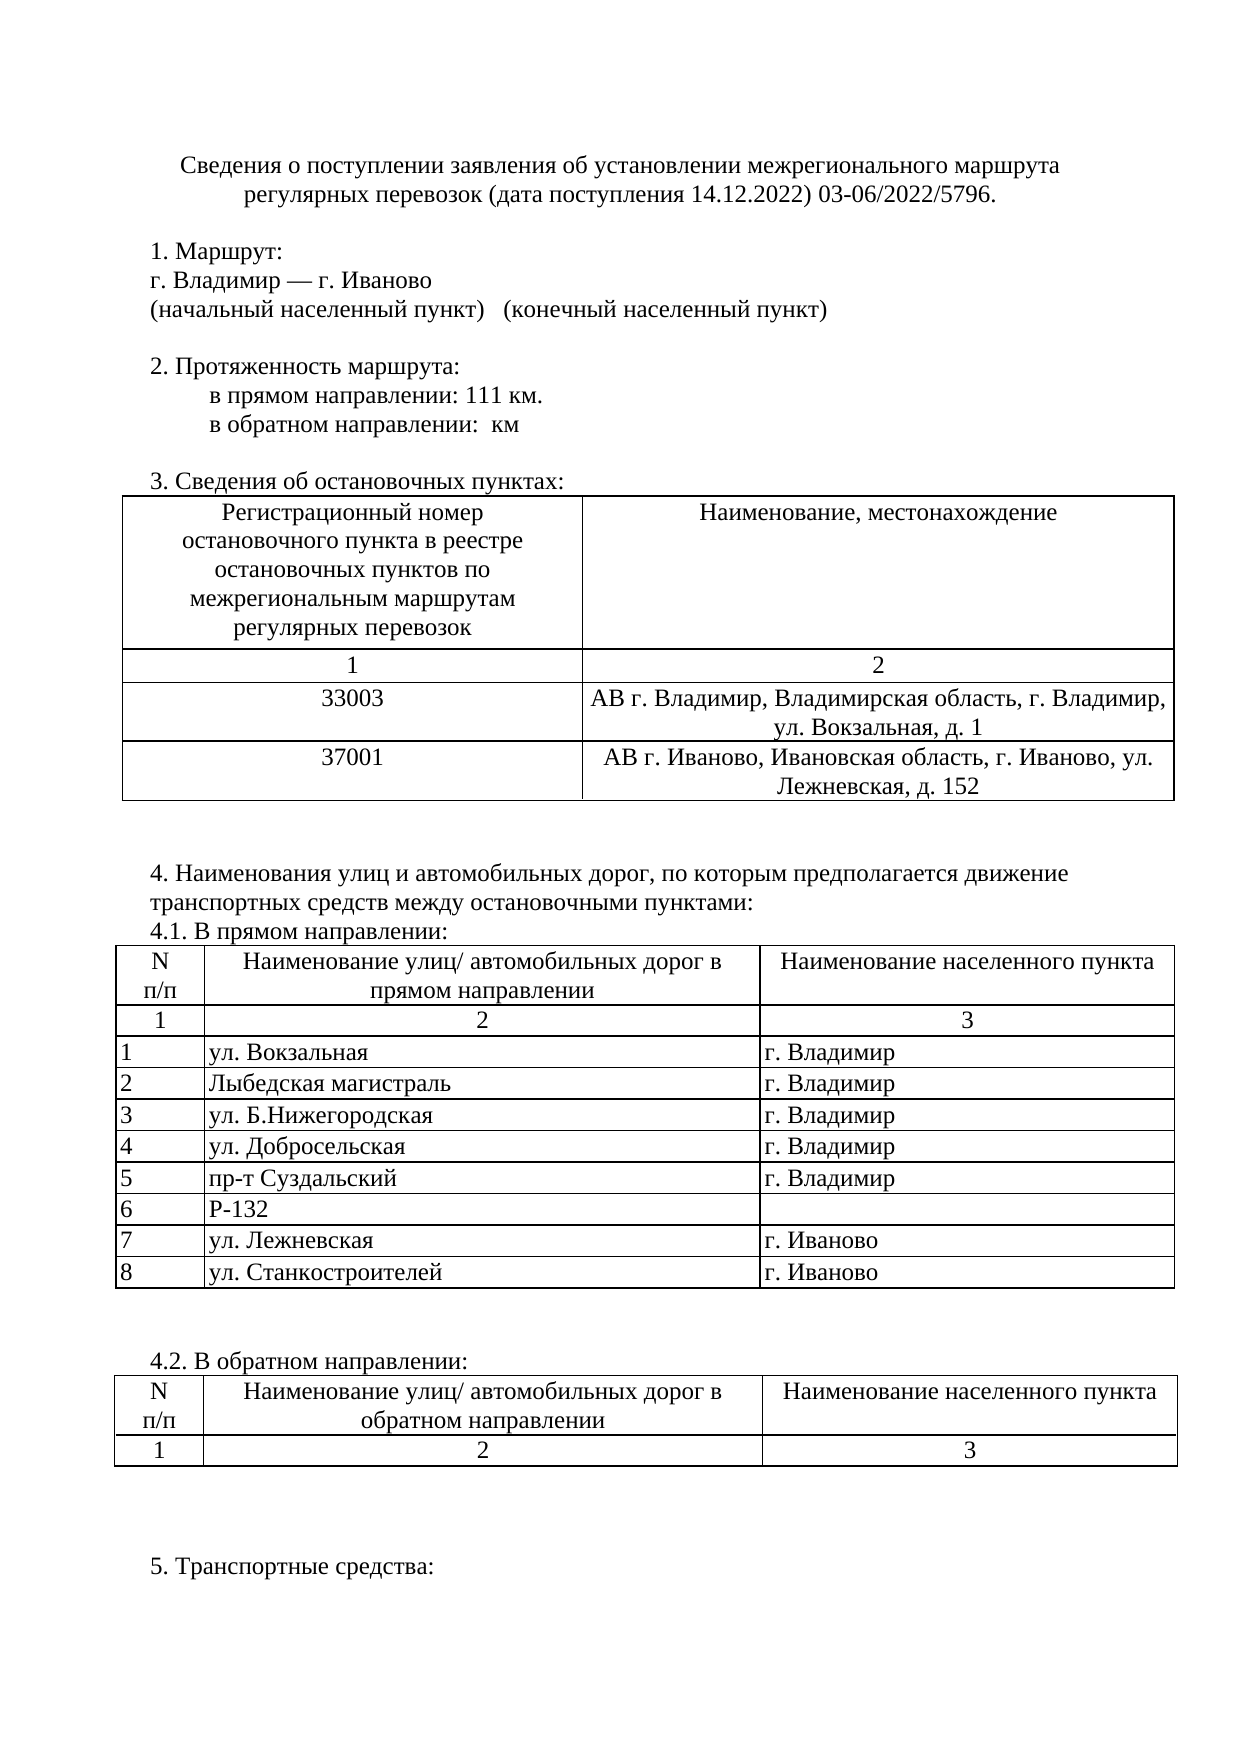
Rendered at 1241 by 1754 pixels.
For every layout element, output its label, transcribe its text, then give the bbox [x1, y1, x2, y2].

table_cell АВ г. Владимир, Владимирская область, г. Владимир, ул. Вокзальная, д. 1 [583, 683, 1173, 740]
table_cell 1 [117, 1006, 204, 1035]
text 2. Протяженность маршрута: [150, 351, 1090, 380]
table_cell 6 [117, 1194, 204, 1224]
table_cell г. Владимир [761, 1100, 1174, 1130]
table_cell г. Иваново [761, 1257, 1174, 1287]
table_cell пр-т Суздальский [205, 1163, 759, 1193]
table_cell 3 [761, 1006, 1174, 1035]
table_cell [761, 1194, 1174, 1224]
table_cell 7 [117, 1226, 204, 1256]
table_header Регистрационный номер остановочного пункта в реестре остановочных пунктов по межрегиональным маршрутам регулярных перевозок [123, 497, 582, 648]
table_cell ул. Лежневская [205, 1226, 759, 1256]
table_header Наименование населенного пункта [763, 1376, 1177, 1434]
text 4. Наименования улиц и автомобильных дорог, по которым предполагается движение транспортных средств между остановочными пунктами: [150, 858, 1090, 916]
table_cell ул. Станкостроителей [205, 1257, 759, 1287]
table_cell 2 [583, 650, 1173, 681]
table_cell 1 [115, 1435, 203, 1465]
table_cell ул. Добросельская [205, 1131, 759, 1161]
table_cell 4 [117, 1131, 204, 1161]
table_cell ул. Б.Нижегородская [205, 1100, 759, 1130]
table_cell Р-132 [205, 1194, 759, 1224]
table_cell г. Владимир [761, 1131, 1174, 1161]
text 1. Маршрут: [150, 236, 1090, 265]
text 4.2. В обратном направлении: [150, 1346, 1090, 1375]
table_cell Лыбедская магистраль [205, 1068, 759, 1098]
text Сведения о поступлении заявления об установлении межрегионального маршрута регулярных перевозок (дата поступления 14.12.2022) 03-06/2022/5796. [150, 150, 1090, 207]
table_cell 1 [117, 1037, 204, 1067]
table_header Наименование улиц/ автомобильных дорог в прямом направлении [205, 946, 759, 1004]
table_header N п/п [115, 1376, 203, 1434]
text 5. Транспортные средства: [150, 1551, 1090, 1579]
table_cell 2 [204, 1436, 762, 1465]
table_cell г. Иваново [761, 1226, 1174, 1256]
table_cell АВ г. Иваново, Ивановская область, г. Иваново, ул. Лежневская, д. 152 [583, 742, 1173, 799]
table_cell 33003 [123, 683, 582, 740]
table_cell 5 [117, 1163, 204, 1193]
text 4.1. В прямом направлении: [150, 916, 1090, 945]
text 3. Сведения об остановочных пунктах: [150, 466, 1090, 495]
table_cell ул. Вокзальная [205, 1037, 759, 1067]
table_header Наименование населенного пункта [761, 946, 1174, 1004]
table_cell г. Владимир [761, 1163, 1174, 1193]
table_cell г. Владимир [761, 1068, 1174, 1098]
table_cell г. Владимир [761, 1037, 1174, 1067]
text в обратном направлении: км [150, 409, 1090, 437]
table_header Наименование улиц/ автомобильных дорог в обратном направлении [204, 1376, 762, 1434]
table_cell 3 [117, 1100, 204, 1130]
table_cell 2 [205, 1006, 759, 1035]
table_header Наименование, местонахождение [583, 497, 1173, 648]
table_cell 1 [123, 650, 582, 681]
table_header N п/п [117, 946, 204, 1004]
table_cell 2 [117, 1068, 204, 1098]
table_cell 37001 [123, 742, 582, 799]
text (начальный населенный пункт) (конечный населенный пункт) [150, 294, 1090, 322]
table_cell 8 [117, 1257, 204, 1287]
text в прямом направлении: 111 км. [150, 380, 1090, 409]
text г. Владимир — г. Иваново [150, 265, 1090, 294]
table_cell 3 [763, 1434, 1177, 1465]
